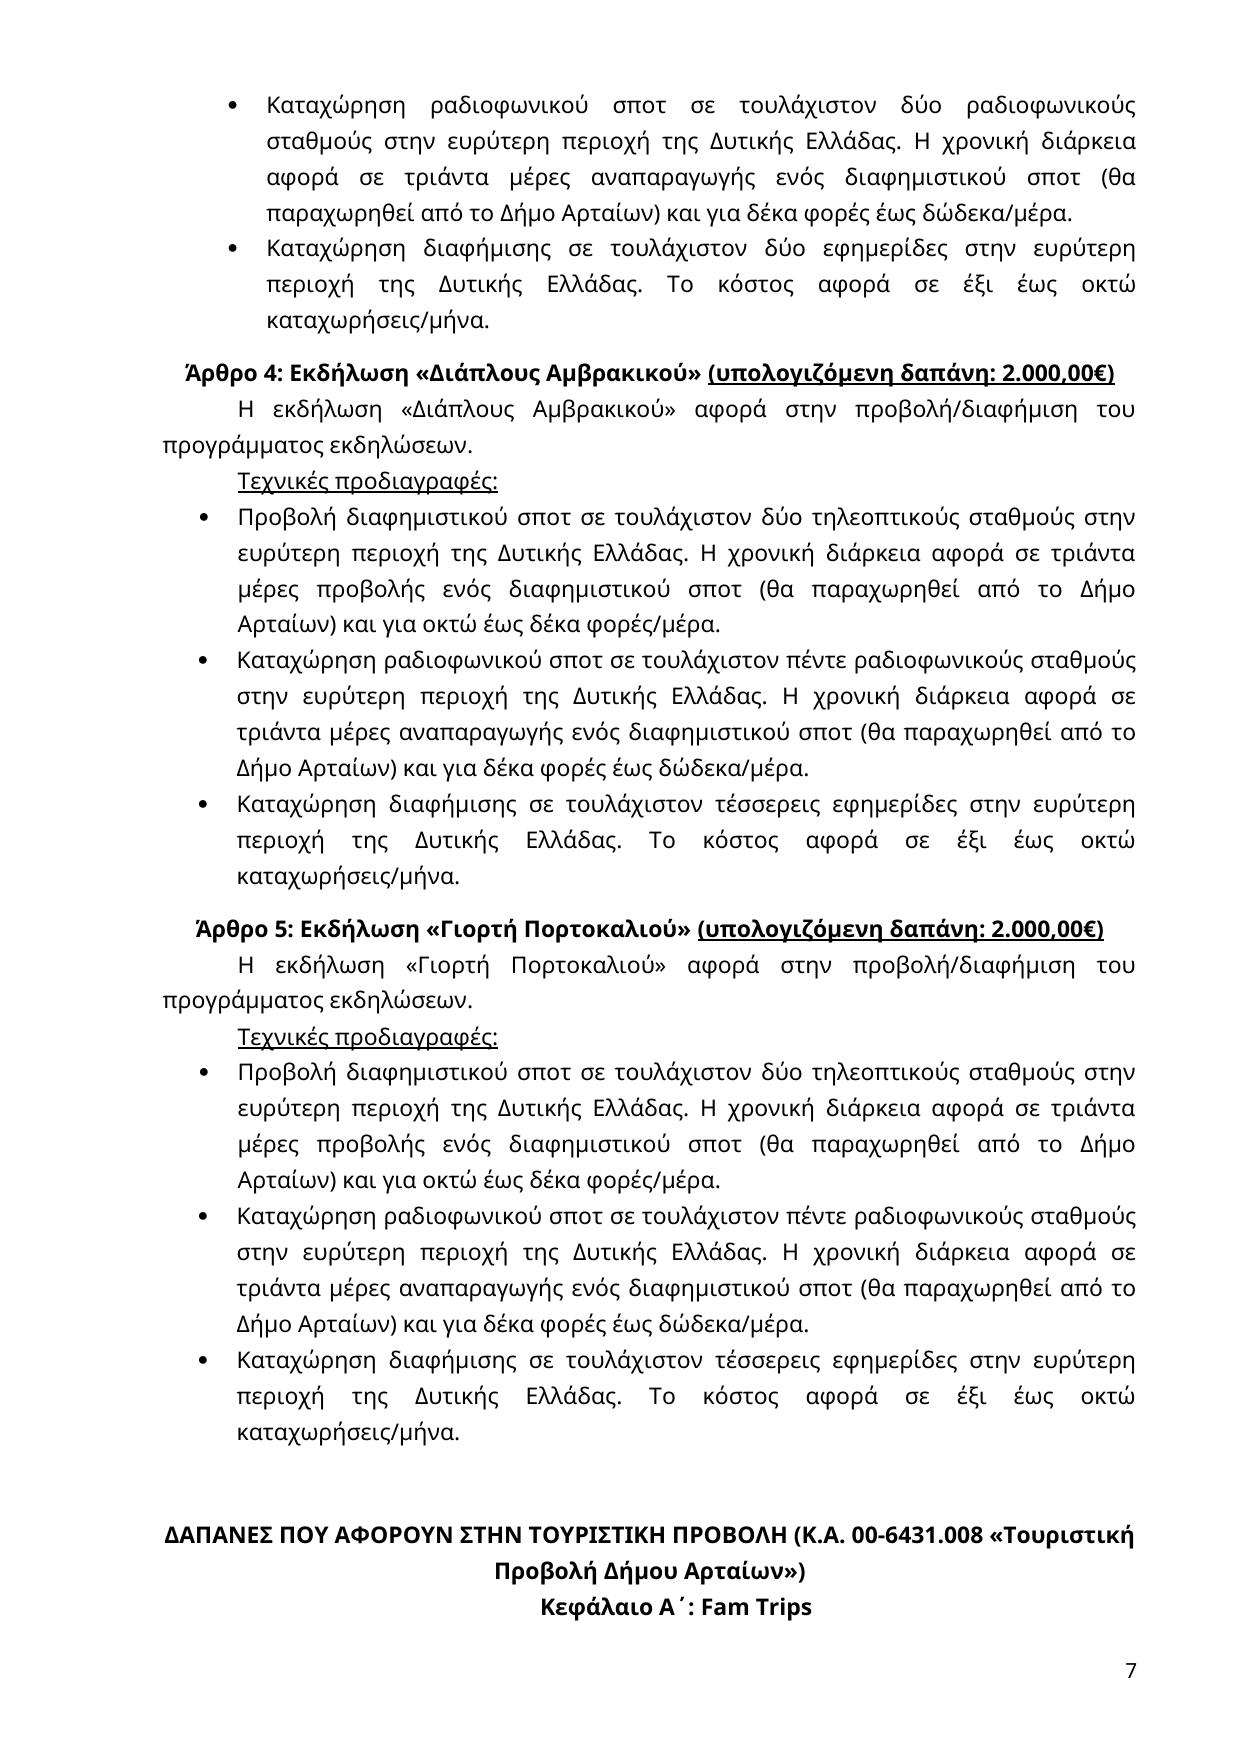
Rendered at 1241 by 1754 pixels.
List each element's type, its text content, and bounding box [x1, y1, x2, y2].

list Καταχώρηση διαφήμισης σε τουλάχιστον τέσσερεις εφημερίδες στην ευρύτερη περιοχή της Δυτικής Ελλάδας. Το κόστος αφορά σε έξι έως οκτώ καταχωρήσεις/μήνα. [199, 788, 1137, 891]
subtitle Άρθρο 4: Εκδήλωση «Διάπλους Αμβρακικού» (υπολογιζόμενη δαπάνη: 2.000,00€) [162, 357, 1137, 388]
text Η εκδήλωση «Διάπλους Αμβρακικού» αφορά στην προβολή/διαφήμιση του προγράμματος εκδηλώσεων. [162, 393, 1137, 460]
list Καταχώρηση διαφήμισης σε τουλάχιστον δύο εφημερίδες στην ευρύτερη περιοχή της Δυτικής Ελλάδας. Το κόστος αφορά σε έξι έως οκτώ καταχωρήσεις/μήνα. [228, 232, 1137, 336]
list Καταχώρηση ραδιοφωνικού σποτ σε τουλάχιστον πέντε ραδιοφωνικούς σταθμούς στην ευρύτερη περιοχή της Δυτικής Ελλάδας. Η χρονική διάρκεια αφορά σε τριάντα μέρες αναπαραγωγής ενός διαφημιστικού σποτ (θα παραχωρηθεί από το Δήμο Αρταίων) και για δέκα φορές έως δώδεκα/μέρα. [199, 644, 1137, 783]
list Προβολή διαφημιστικού σποτ σε τουλάχιστον δύο τηλεοπτικούς σταθμούς στην ευρύτερη περιοχή της Δυτικής Ελλάδας. Η χρονική διάρκεια αφορά σε τριάντα μέρες προβολής ενός διαφημιστικού σποτ (θα παραχωρηθεί από το Δήμο Αρταίων) και για οκτώ έως δέκα φορές/μέρα. [200, 1056, 1137, 1195]
list Προβολή διαφημιστικού σποτ σε τουλάχιστον δύο τηλεοπτικούς σταθμούς στην ευρύτερη περιοχή της Δυτικής Ελλάδας. Η χρονική διάρκεια αφορά σε τριάντα μέρες προβολής ενός διαφημιστικού σποτ (θα παραχωρηθεί από το Δήμο Αρταίων) και για οκτώ έως δέκα φορές/μέρα. [200, 501, 1137, 640]
text Τεχνικές προδιαγραφές: [162, 1020, 1137, 1052]
text Κεφάλαιο Α΄: Fam Trips [177, 1591, 1137, 1622]
list Καταχώρηση ραδιοφωνικού σποτ σε τουλάχιστον δύο ραδιοφωνικούς σταθμούς στην ευρύτερη περιοχή της Δυτικής Ελλάδας. Η χρονική διάρκεια αφορά σε τριάντα μέρες αναπαραγωγής ενός διαφημιστικού σποτ (θα παραχωρηθεί από το Δήμο Αρταίων) και για δέκα φορές έως δώδεκα/μέρα. [228, 89, 1137, 228]
text Η εκδήλωση «Γιορτή Πορτοκαλιού» αφορά στην προβολή/διαφήμιση του προγράμματος εκδηλώσεων. [162, 948, 1137, 1016]
text Τεχνικές προδιαγραφές: [162, 465, 1137, 496]
list Καταχώρηση διαφήμισης σε τουλάχιστον τέσσερεις εφημερίδες στην ευρύτερη περιοχή της Δυτικής Ελλάδας. Το κόστος αφορά σε έξι έως οκτώ καταχωρήσεις/μήνα. [199, 1344, 1137, 1447]
list Καταχώρηση ραδιοφωνικού σποτ σε τουλάχιστον πέντε ραδιοφωνικούς σταθμούς στην ευρύτερη περιοχή της Δυτικής Ελλάδας. Η χρονική διάρκεια αφορά σε τριάντα μέρες αναπαραγωγής ενός διαφημιστικού σποτ (θα παραχωρηθεί από το Δήμο Αρταίων) και για δέκα φορές έως δώδεκα/μέρα. [199, 1200, 1137, 1339]
subtitle Άρθρο 5: Εκδήλωση «Γιορτή Πορτοκαλιού» (υπολογιζόμενη δαπάνη: 2.000,00€) [162, 913, 1137, 944]
text ΔΑΠΑΝΕΣ ΠΟΥ ΑΦΟΡΟΥΝ ΣΤΗΝ ΤΟΥΡΙΣΤΙΚΗ ΠΡΟΒΟΛΗ (Κ.Α. 00-6431.008 «Τουριστική Προβολή Δήμου Αρταίων») [162, 1519, 1137, 1587]
